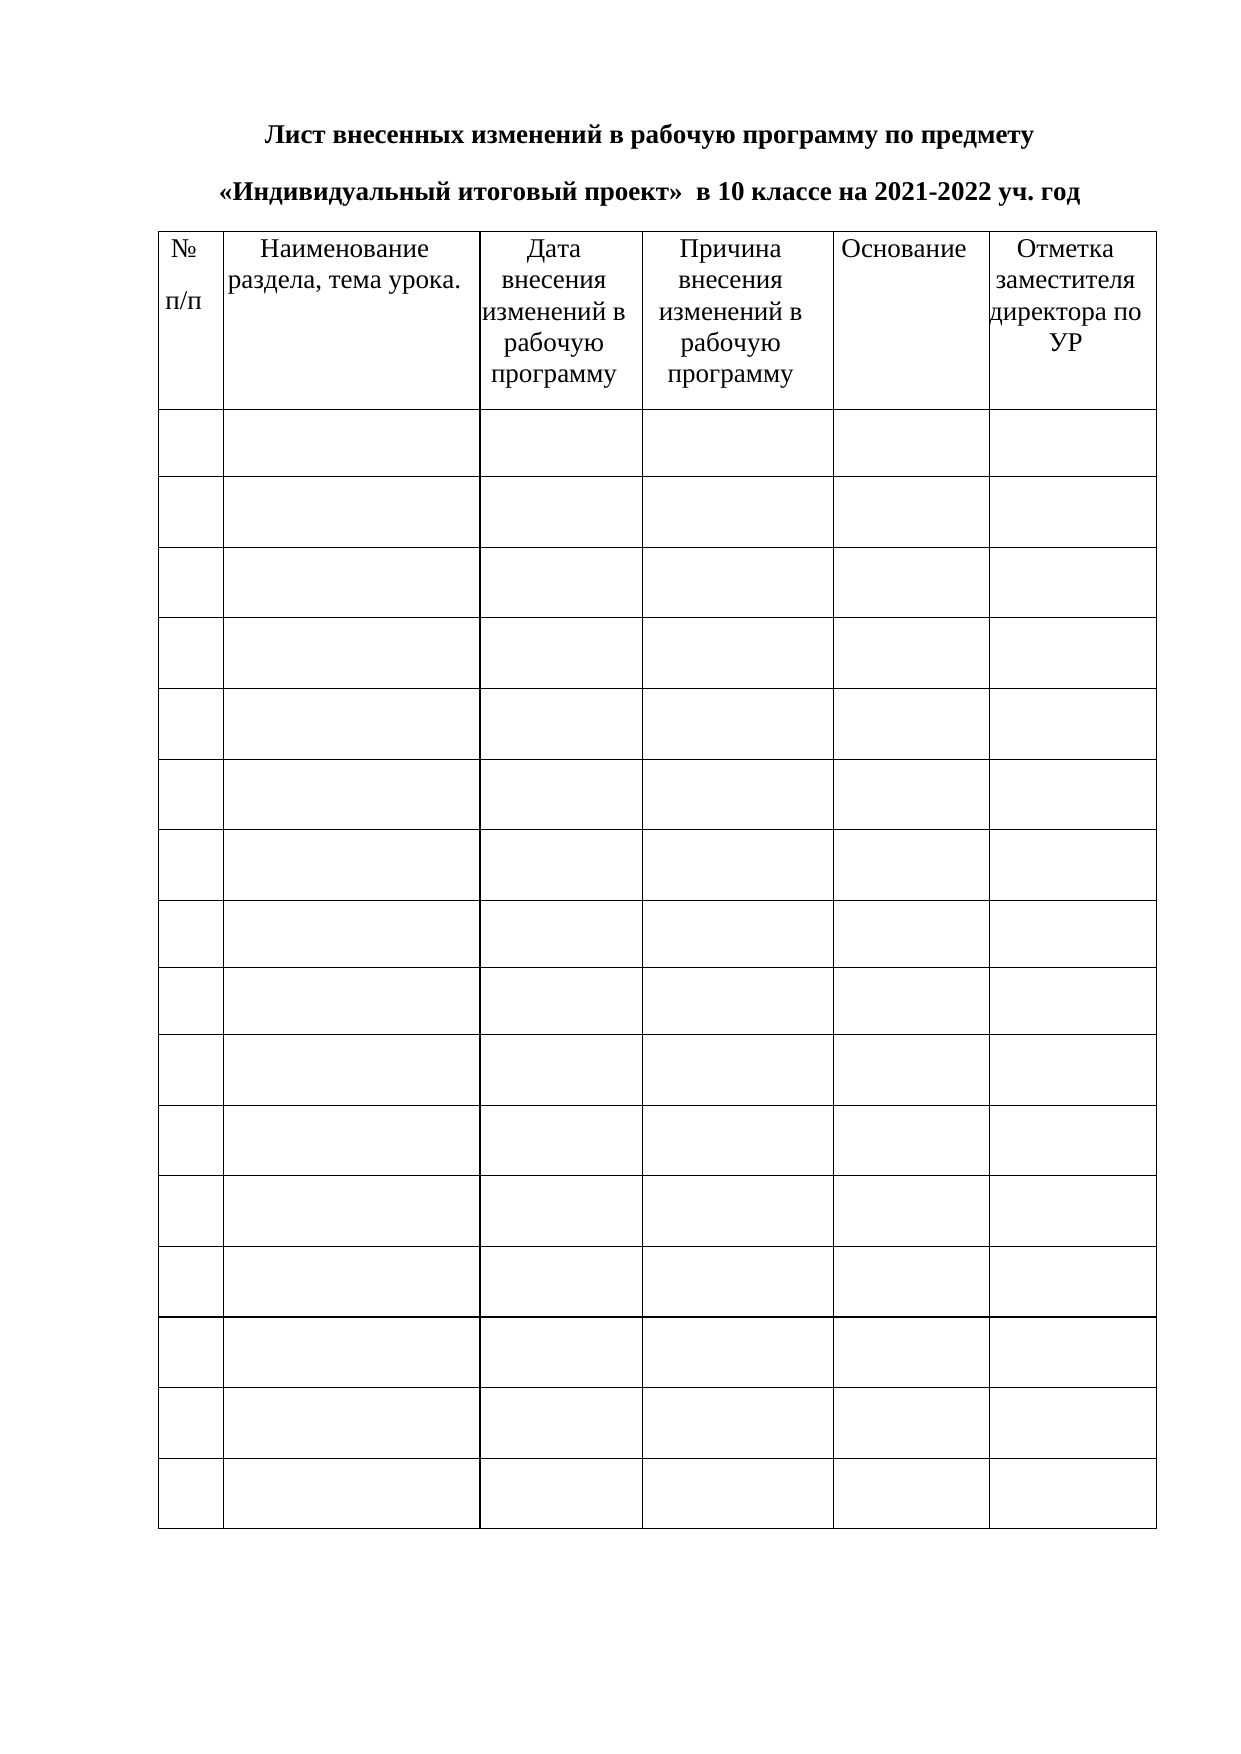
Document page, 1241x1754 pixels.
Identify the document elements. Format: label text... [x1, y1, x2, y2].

table_cell [159, 1247, 223, 1316]
table_cell [224, 830, 479, 900]
table_cell [481, 1318, 642, 1387]
table_cell [159, 901, 223, 967]
table_cell [834, 1176, 989, 1246]
table_cell [481, 830, 642, 900]
table_cell [643, 477, 833, 547]
table_header Отметка заместителя директора по УР [990, 232, 1156, 409]
table_cell [481, 618, 642, 688]
table_cell [990, 1176, 1156, 1246]
table_cell [834, 1459, 989, 1528]
text «Индивидуальный итоговый проект» в 10 классе на 2021-2022 уч. год [148, 175, 1152, 206]
table_cell [990, 1247, 1156, 1316]
table_cell [990, 1459, 1156, 1528]
table_cell [159, 760, 223, 829]
table_cell [481, 689, 642, 758]
table_cell [159, 1106, 223, 1175]
table_cell [481, 1459, 642, 1528]
table_cell [643, 1459, 833, 1528]
table_cell [834, 1318, 989, 1387]
table_cell [990, 1318, 1156, 1387]
table_cell [990, 968, 1156, 1034]
table_cell [224, 760, 479, 829]
table_cell [159, 477, 223, 547]
table_cell [990, 477, 1156, 547]
table_cell [643, 1035, 833, 1104]
table_header Наименование раздела, тема урока. [224, 232, 479, 409]
table_cell [481, 1176, 642, 1246]
table_cell [834, 1247, 989, 1316]
table_cell [834, 830, 989, 900]
table_cell [159, 1318, 223, 1387]
table_cell [159, 618, 223, 688]
table_cell [643, 618, 833, 688]
table_cell [224, 689, 479, 758]
table_cell [481, 968, 642, 1034]
table_cell [990, 689, 1156, 758]
table_cell [834, 410, 989, 476]
table_cell [834, 1035, 989, 1104]
table_cell [224, 410, 479, 476]
table_cell [159, 1035, 223, 1104]
table_cell [159, 689, 223, 758]
table_cell [224, 1035, 479, 1104]
table_cell [990, 1388, 1156, 1458]
table_cell [643, 1176, 833, 1246]
table_cell [990, 618, 1156, 688]
table_cell [643, 548, 833, 617]
table_header Причина внесения изменений в рабочую программу [643, 232, 833, 409]
table_cell [643, 689, 833, 758]
table_header Основание [834, 232, 989, 409]
table_cell [224, 1388, 479, 1458]
table_cell [224, 618, 479, 688]
table_cell [159, 1388, 223, 1458]
table_cell [224, 548, 479, 617]
table_cell [834, 1106, 989, 1175]
table_cell [643, 1318, 833, 1387]
table_cell [224, 1459, 479, 1528]
table_cell [224, 968, 479, 1034]
table_cell [224, 477, 479, 547]
table_cell [990, 548, 1156, 617]
table_cell [834, 1388, 989, 1458]
table_cell [643, 410, 833, 476]
table_cell [990, 901, 1156, 967]
table_cell [643, 968, 833, 1034]
table_cell [159, 1459, 223, 1528]
table_cell [159, 1176, 223, 1246]
table_cell [224, 1247, 479, 1316]
table_cell [159, 410, 223, 476]
table_cell [834, 760, 989, 829]
table_cell [481, 760, 642, 829]
table_header Дата внесения изменений в рабочую программу [481, 232, 642, 409]
table_cell [643, 1388, 833, 1458]
text Лист внесенных изменений в рабочую программу по предмету [148, 118, 1152, 149]
table_cell [990, 830, 1156, 900]
table_cell [224, 1318, 479, 1387]
table_cell [481, 477, 642, 547]
table_cell [834, 968, 989, 1034]
table_cell [834, 618, 989, 688]
table_cell [159, 830, 223, 900]
table_cell [224, 1176, 479, 1246]
table_header № п/п [159, 232, 223, 409]
table_cell [481, 1388, 642, 1458]
table_cell [990, 760, 1156, 829]
table_cell [481, 1106, 642, 1175]
table_cell [481, 901, 642, 967]
table_cell [834, 477, 989, 547]
table_cell [643, 760, 833, 829]
table_cell [224, 901, 479, 967]
table_cell [481, 548, 642, 617]
table_cell [990, 410, 1156, 476]
table_cell [481, 1247, 642, 1316]
table_cell [159, 548, 223, 617]
table_cell [481, 1035, 642, 1104]
table_cell [834, 901, 989, 967]
table_cell [643, 901, 833, 967]
table_cell [481, 410, 642, 476]
table_cell [643, 1247, 833, 1316]
table_cell [990, 1106, 1156, 1175]
table_cell [159, 968, 223, 1034]
table_cell [643, 830, 833, 900]
table_cell [990, 1035, 1156, 1104]
table_cell [224, 1106, 479, 1175]
table_cell [643, 1106, 833, 1175]
table_cell [834, 548, 989, 617]
table_cell [834, 689, 989, 758]
